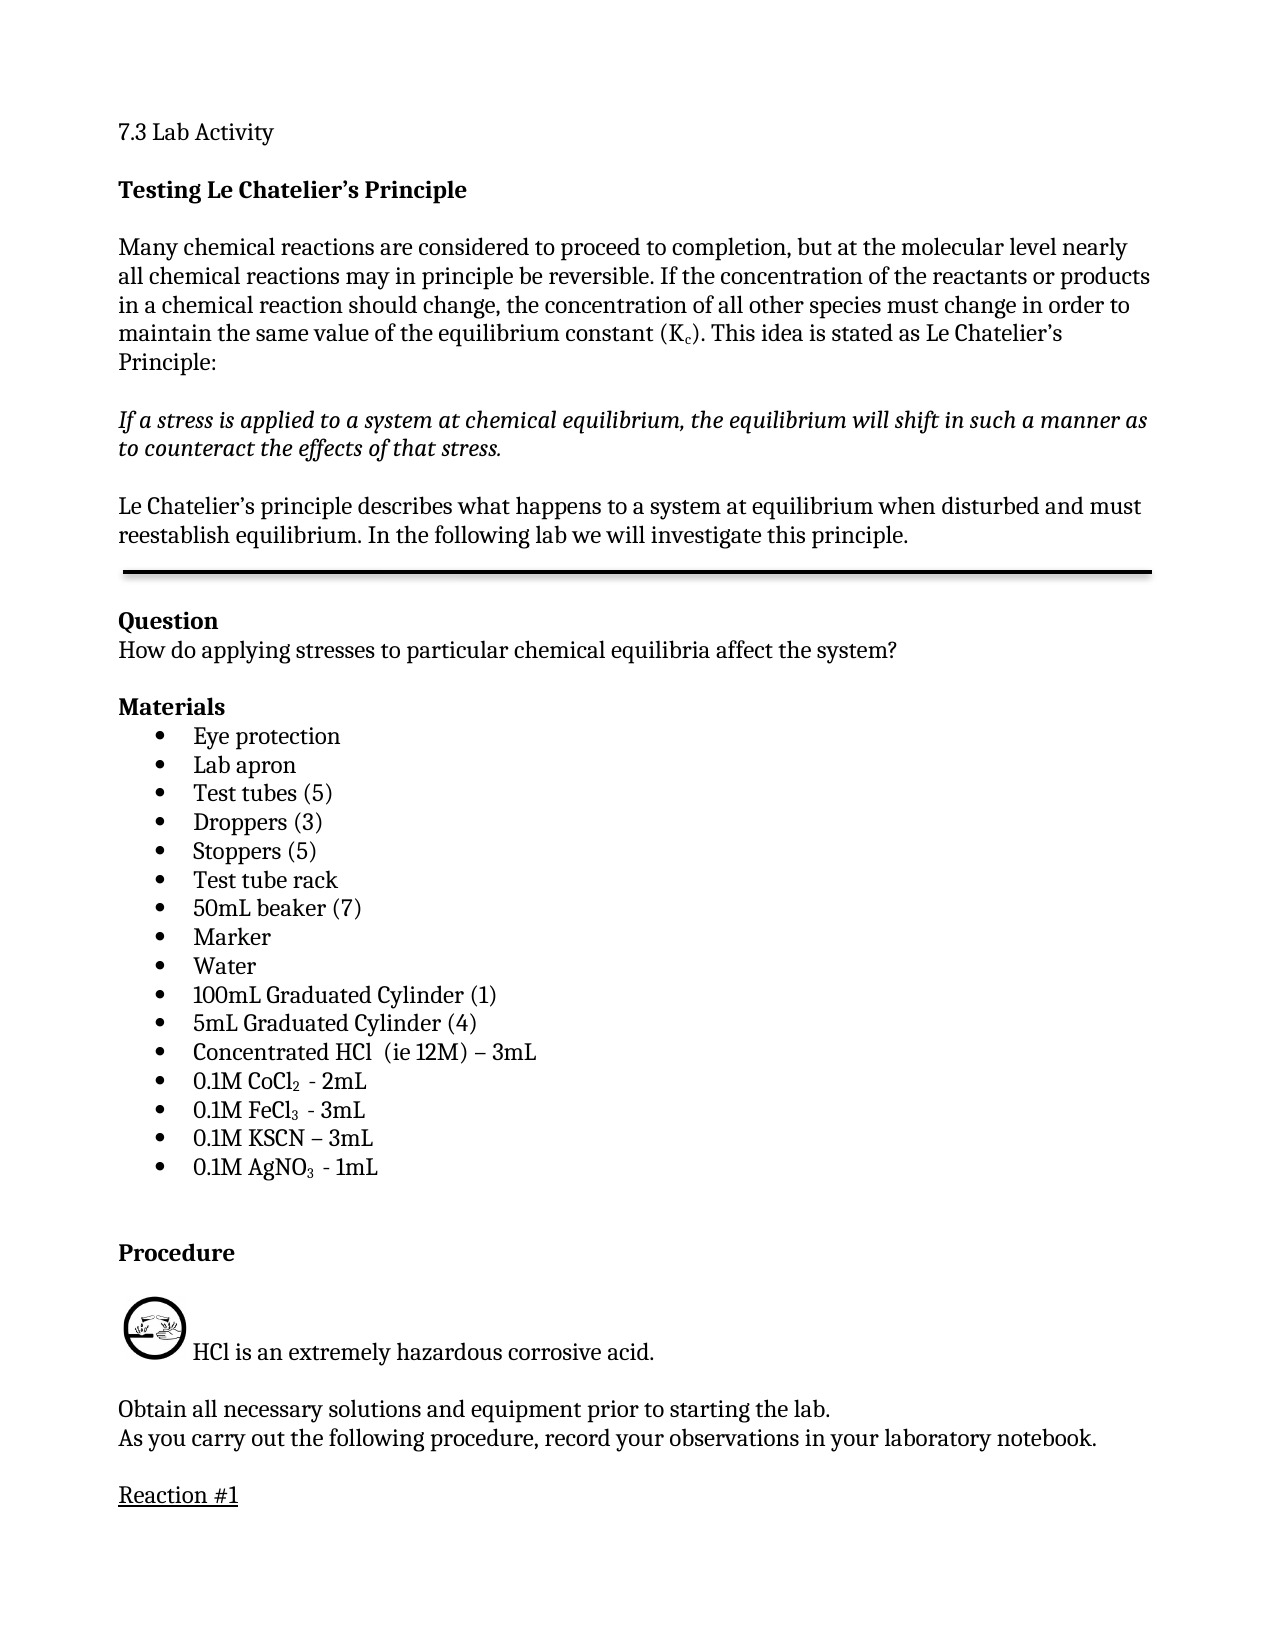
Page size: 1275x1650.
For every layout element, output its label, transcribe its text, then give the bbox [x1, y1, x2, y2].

list 0.1M AgNO3 - 1mL [156, 1153, 1157, 1182]
list Droppers (3) [156, 808, 1157, 837]
list Lab apron [156, 751, 1157, 779]
text Procedure [118, 1239, 1157, 1268]
text Question [118, 607, 1157, 636]
text 7.3 Lab Activity [118, 118, 1157, 147]
list 0.1M KSCN – 3mL [156, 1124, 1157, 1153]
list Eye protection [156, 722, 1157, 751]
text As you carry out the following procedure, record your observations in your laboratory notebook. [118, 1424, 1157, 1452]
list Test tube rack [156, 866, 1157, 894]
text Obtain all necessary solutions and equipment prior to starting the lab. [118, 1395, 1157, 1424]
list Water [156, 952, 1157, 981]
text HCl is an extremely hazardous corrosive acid. [118, 1297, 1157, 1366]
list Stoppers (5) [156, 837, 1157, 866]
list Marker [156, 923, 1157, 952]
text Testing Le Chatelier’s Principle [118, 176, 1157, 204]
picture [123, 1296, 187, 1360]
list 100mL Graduated Cylinder (1) [156, 981, 1157, 1009]
text Reaction #1 [118, 1481, 1157, 1510]
text How do applying stresses to particular chemical equilibria affect the system? [118, 636, 1157, 664]
text Many chemical reactions are considered to proceed to completion, but at the molecular level nearly all chemical reactions may in principle be reversible. If the concentration of the reactants or products in a chemical reaction should change, the concentration of all other species must change in order to maintain the same value of the equilibrium constant (Kc). This idea is stated as Le Chatelier’s Principle: [118, 233, 1157, 377]
text Le Chatelier’s principle describes what happens to a system at equilibrium when disturbed and must reestablish equilibrium. In the following lab we will investigate this principle. [118, 492, 1157, 549]
list 50mL beaker (7) [156, 894, 1157, 923]
list Concentrated HCl (ie 12M) – 3mL [156, 1038, 1157, 1067]
text Materials [118, 693, 1157, 722]
list 0.1M FeCl3 - 3mL [156, 1096, 1157, 1124]
list 0.1M CoCl2 - 2mL [156, 1067, 1157, 1096]
list Test tubes (5) [156, 779, 1157, 808]
list 5mL Graduated Cylinder (4) [156, 1009, 1157, 1038]
text If a stress is applied to a system at chemical equilibrium, the equilibrium will shift in such a manner as to counteract the effects of that stress. [118, 406, 1157, 463]
